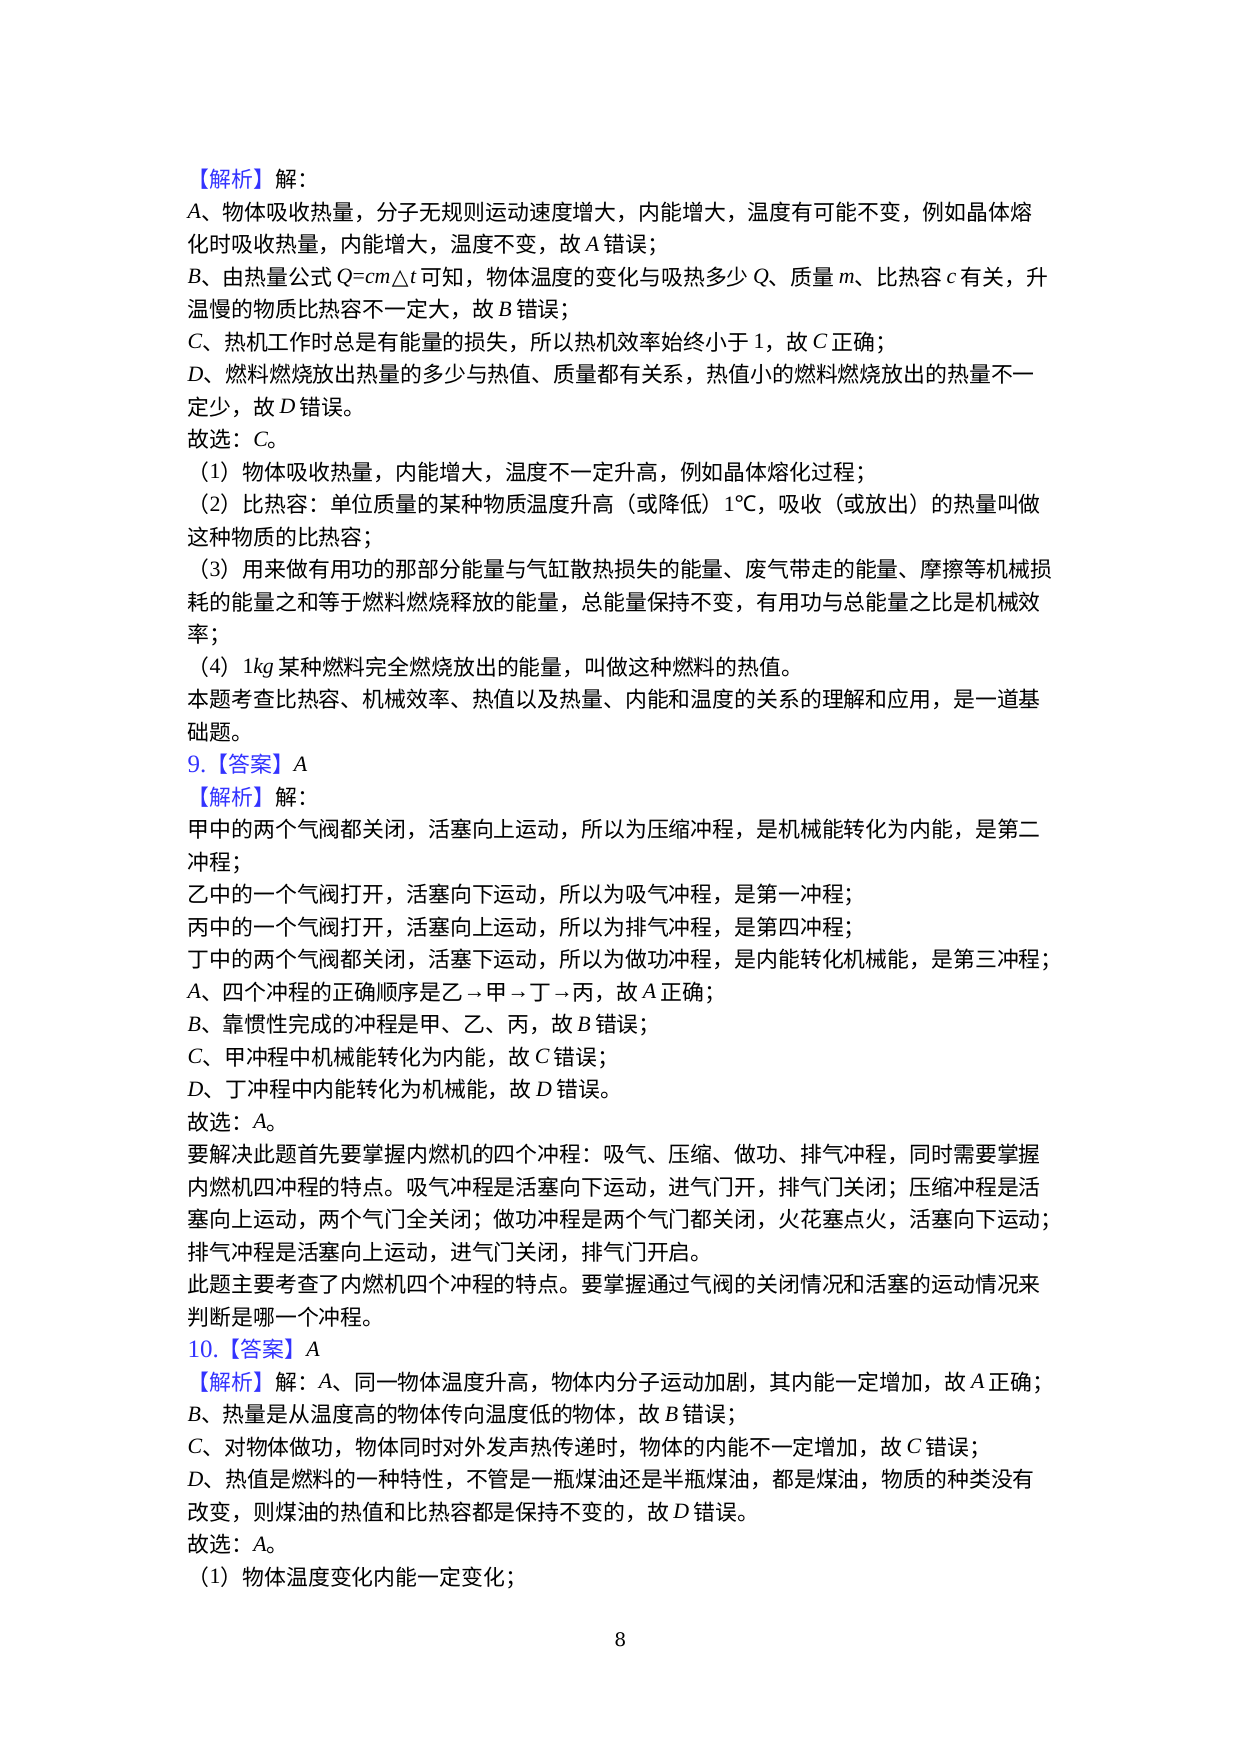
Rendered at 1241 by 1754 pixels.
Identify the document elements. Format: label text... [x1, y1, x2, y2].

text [187, 1364, 1053, 1592]
text 【解析】解： A、物体吸收热量，分子无规则运动速度增大，内能增大，温度有可能不变，例如晶体熔化时吸收热量，内能增大，温度不变，故A错误； B、由热量公式Q=cm△t可知，物体温度的变化与吸热多少Q、质量m、比热容c有关，升温慢的物质比热容不一定大，故B错误； C、热机工作时总是有能量的损失，所以热机效率始终小于1，故C正确； D、燃料燃烧放出热量的多少与热值、质量都有关系，热值小的燃料燃烧放出的热量不一定少，故D错误。 故选：C。 （1）物体吸收热量，内能增大，温度不一定升高，例如晶体熔化过程； （2）比热容：单位质量的某种物质温度升高（或降低）1℃，吸收（或放出）的热量叫做这种物质的比热容； （3）用来做有用功的那部分能量与气缸散热损失的能量、废气带走的能量、摩擦等机械损耗的能量之和等于燃料燃烧释放的能量，总能量保持不变，有用功与总能量之比是机械效率； （4）1kg某种燃料完全燃烧放出的能量，叫做这种燃料的热值。 本题考查比热容、机械效率、热值以及热量、内能和温度的关系的理解和应用，是一道基础题。 9.【答案】A [187, 162, 1053, 779]
text 【解析】解： 甲中的两个气阀都关闭，活塞向上运动，所以为压缩冲程，是机械能转化为内能，是第二冲程； 乙中的一个气阀打开，活塞向下运动，所以为吸气冲程，是第一冲程； 丙中的一个气阀打开，活塞向上运动，所以为排气冲程，是第四冲程； 丁中的两个气阀都关闭，活塞下运动，所以为做功冲程，是内能转化机械能，是第三冲程； A、四个冲程的正确顺序是乙→甲→丁→丙，故A正确； B、靠惯性完成的冲程是甲、乙、丙，故B错误； C、甲冲程中机械能转化为内能，故C错误； D、丁冲程中内能转化为机械能，故D错误。 故选：A。 要解决此题首先要掌握内燃机的四个冲程：吸气、压缩、做功、排气冲程，同时需要掌握内燃机四冲程的特点。吸气冲程是活塞向下运动，进气门开，排气门关闭；压缩冲程是活塞向上运动，两个气门全关闭；做功冲程是两个气门都关闭，火花塞点火，活塞向下运动；排气冲程是活塞向上运动，进气门关闭，排气门开启。 此题主要考查了内燃机四个冲程的特点。要掌握通过气阀的关闭情况和活塞的运动情况来判断是哪一个冲程。 10.【答案】A [187, 779, 1053, 1364]
